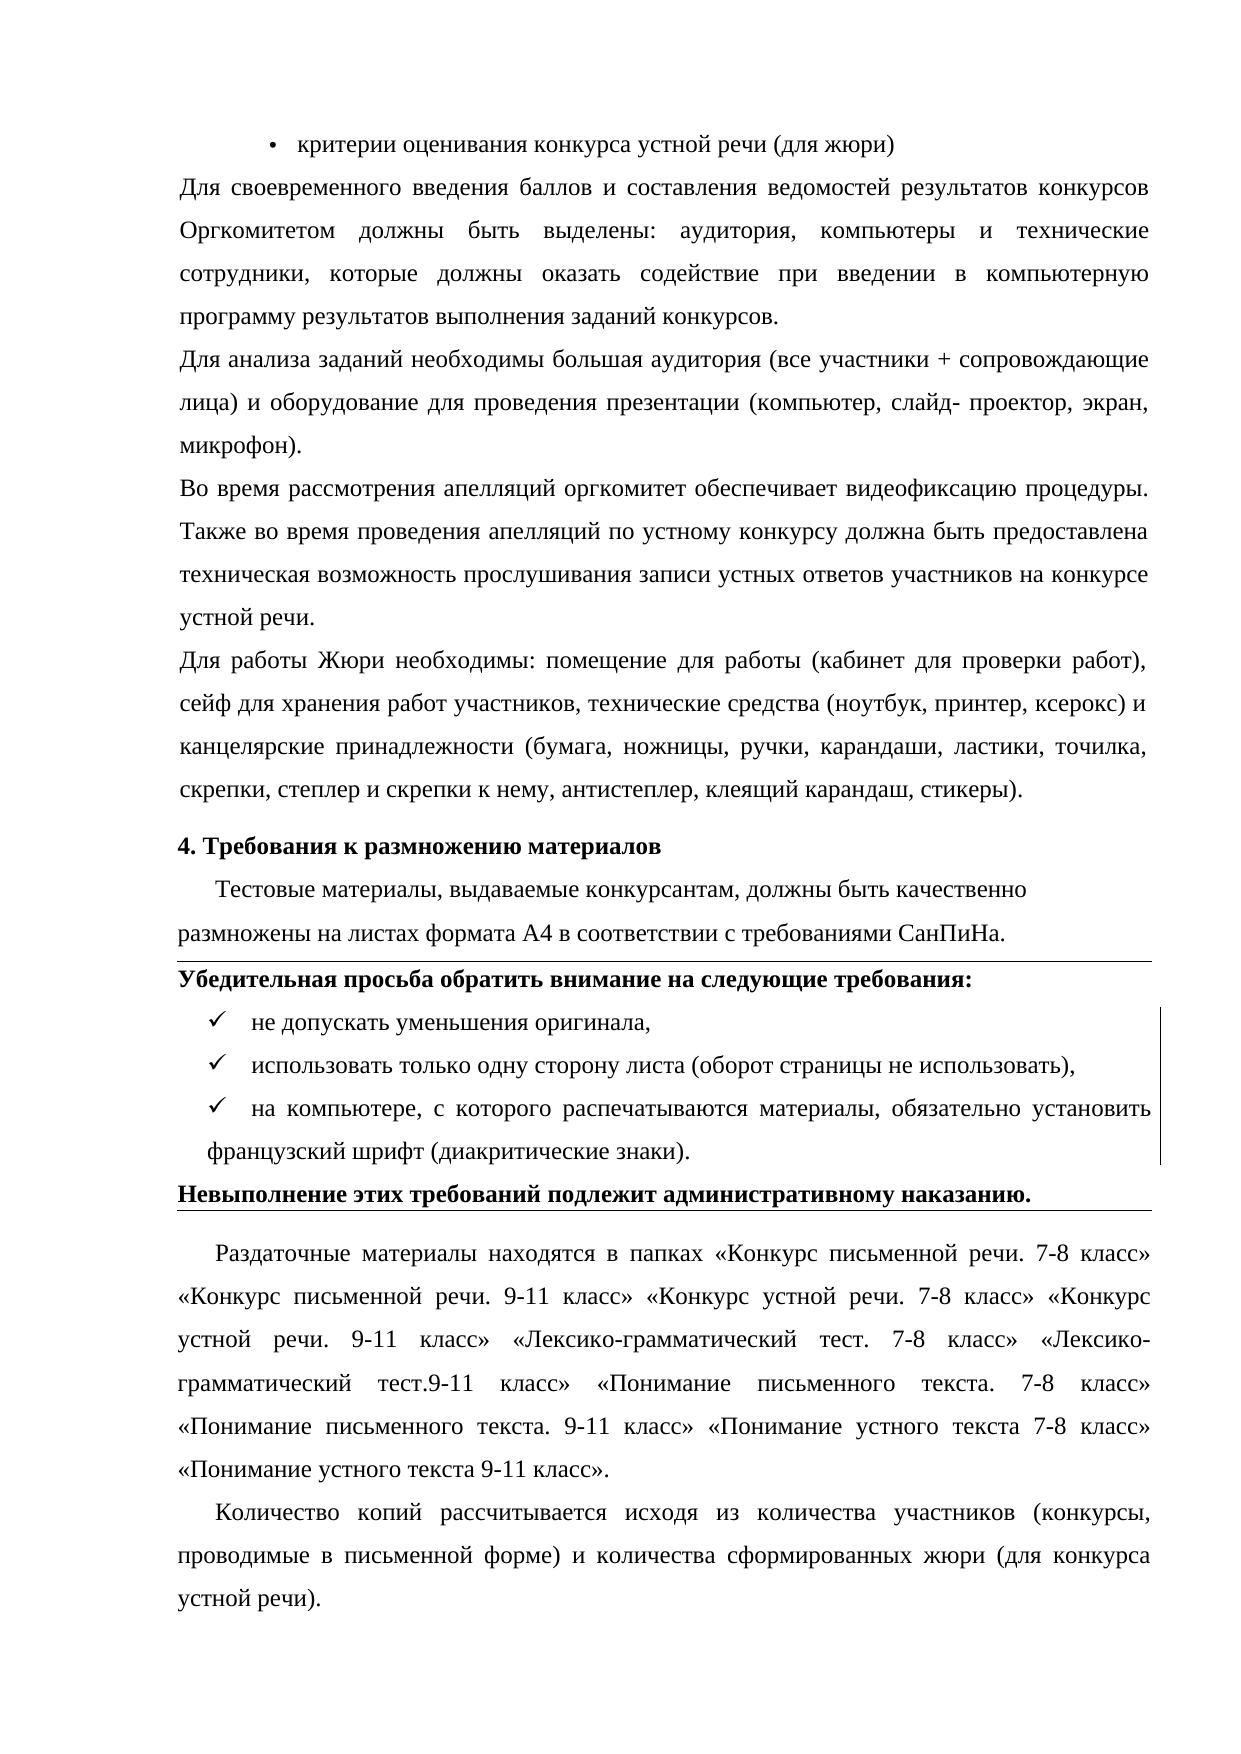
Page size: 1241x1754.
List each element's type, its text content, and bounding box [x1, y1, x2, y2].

text Для анализа заданий необходимы большая аудитория (все участники + сопровождающие лица) и оборудование для проведения презентации (компьютер, слайд- проектор, экран, микрофон). [179, 333, 1149, 462]
text 4. Требования к размножению материалов [177, 831, 1152, 860]
text Для работы Жюри необходимы: помещение для работы (кабинет для проверки работ), сейф для хранения работ участников, технические средства (ноутбук, принтер, ксерокс) и канцелярские принадлежности (бумага, ножницы, ручки, карандаши, ластики, точилка, скрепки, степлер и скрепки к нему, антистеплер, клеящий карандаш, стикеры). [179, 634, 1147, 806]
text Раздаточные материалы находятся в папках «Конкурс письменной речи. 7-8 класс» «Конкурс письменной речи. 9-11 класс» «Конкурс устной речи. 7-8 класс» «Конкурс устной речи. 9-11 класс» «Лексико-грамматический тест. 7-8 класс» «Лексико-грамматический тест.9-11 класс» «Понимание письменного текста. 7-8 класс» «Понимание письменного текста. 9-11 класс» «Понимание устного текста 7-8 класс» «Понимание устного текста 9-11 класс». [177, 1238, 1152, 1483]
text Количество копий рассчитывается исходя из количества участников (конкурсы, проводимые в письменной форме) и количества сформированных жюри (для конкурса устной речи). [177, 1497, 1152, 1612]
text Тестовые материалы, выдаваемые конкурсантам, должны быть качественно размножены на листах формата А4 в соответствии с требованиями СанПиНа. [177, 874, 1152, 946]
text Во время рассмотрения апелляций оргкомитет обеспечивает видеофиксацию процедуры. Также во время проведения апелляций по устному конкурсу должна быть предоставлена техническая возможность прослушивания записи устных ответов участников на конкурсе устной речи. [179, 462, 1149, 634]
list на компьютере, с которого распечатываются материалы, обязательно установить французский шрифт (диакритические знаки). [207, 1093, 1160, 1165]
list критерии оценивания конкурса устной речи (для жюри) [179, 118, 1152, 161]
text Убедительная просьба обратить внимание на следующие требования: [177, 962, 1152, 993]
text Для своевременного введения баллов и составления ведомостей результатов конкурсов Оргкомитетом должны быть выделены: аудитория, компьютеры и технические сотрудники, которые должны оказать содействие при введении в компьютерную программу результатов выполнения заданий конкурсов. [179, 161, 1149, 333]
text Невыполнение этих требований подлежит административному наказанию. [177, 1179, 1152, 1210]
list не допускать уменьшения оригинала, [207, 1007, 1160, 1036]
list использовать только одну сторону листа (оборот страницы не использовать), [207, 1050, 1160, 1079]
